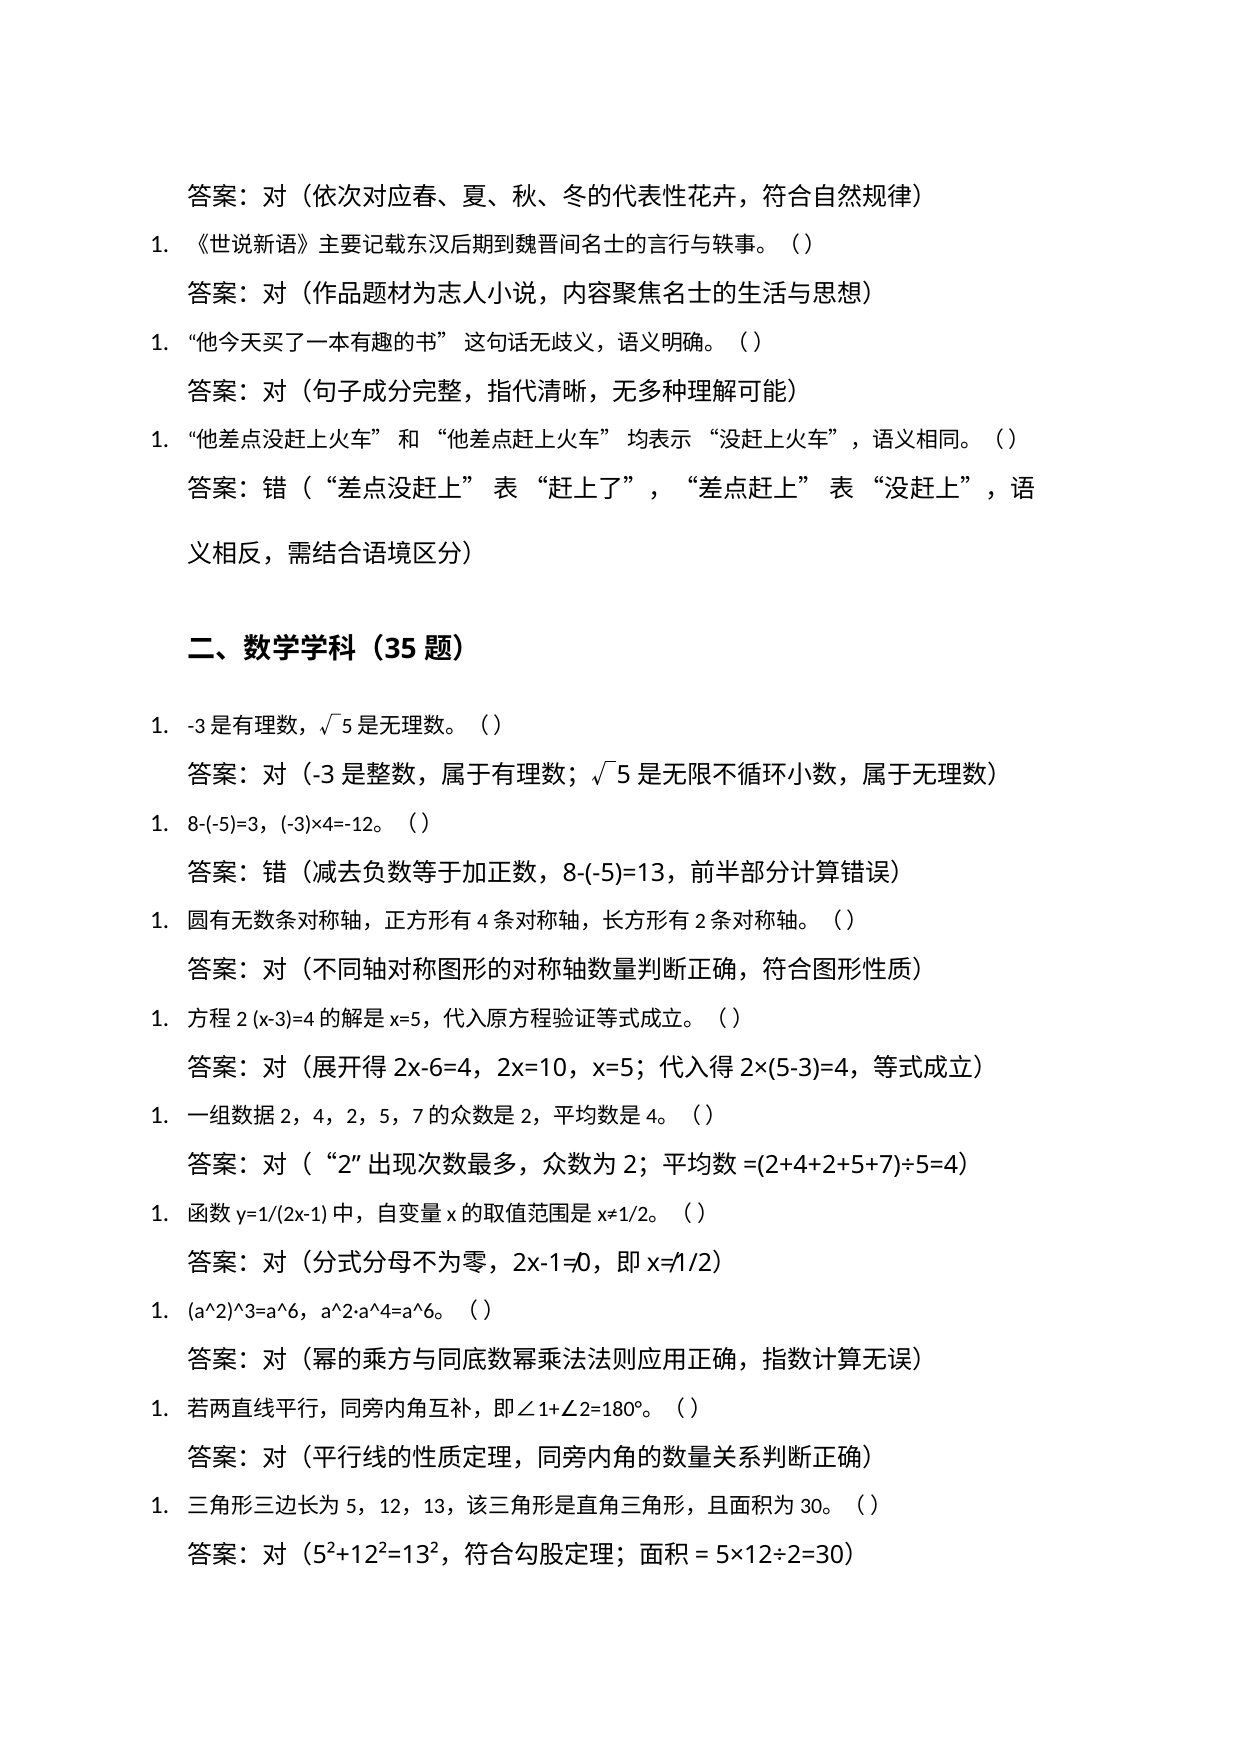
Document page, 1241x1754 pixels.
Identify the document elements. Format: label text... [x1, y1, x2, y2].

list 方程 2 (x-3)=4 的解是 x=5，代入原方程验证等式成立。（ ） [150, 1000, 1053, 1033]
text 答案：对（展开得 2x-6=4，2x=10，x=5；代入得 2×(5-3)=4，等式成立） [187, 1033, 1053, 1098]
list 《世说新语》主要记载东汉后期到魏晋间名士的言行与轶事。（ ） [150, 227, 1053, 259]
text 答案：对（分式分母不为零，2x-1≠0，即 x≠1/2） [187, 1228, 1053, 1293]
list “他今天买了一本有趣的书” 这句话无歧义，语义明确。（ ） [150, 324, 1053, 357]
text 答案：对（句子成分完整，指代清晰，无多种理解可能） [187, 357, 1053, 422]
list 圆有无数条对称轴，正方形有 4 条对称轴，长方形有 2 条对称轴。（ ） [150, 903, 1053, 935]
subtitle 二、数学学科（35 题） [187, 614, 1053, 679]
list 一组数据 2，4，2，5，7 的众数是 2，平均数是 4。（ ） [150, 1098, 1053, 1130]
list 函数 y=1/(2x-1) 中，自变量 x 的取值范围是 x≠1/2。（ ） [150, 1195, 1053, 1228]
text 答案：对（依次对应春、夏、秋、冬的代表性花卉，符合自然规律） [187, 162, 1053, 227]
text 答案：对（不同轴对称图形的对称轴数量判断正确，符合图形性质） [187, 935, 1053, 1000]
list “他差点没赶上火车” 和 “他差点赶上火车” 均表示 “没赶上火车”，语义相同。（ ） [150, 422, 1053, 454]
list 三角形三边长为 5，12，13，该三角形是直角三角形，且面积为 30。（ ） [150, 1488, 1053, 1520]
text 答案：对（幂的乘方与同底数幂乘法法则应用正确，指数计算无误） [187, 1325, 1053, 1390]
text 答案：错（“差点没赶上” 表 “赶上了”，“差点赶上” 表 “没赶上”，语义相反，需结合语境区分） [187, 454, 1053, 584]
text 答案：错（减去负数等于加正数，8-(-5)=13，前半部分计算错误） [187, 838, 1053, 903]
text 答案：对（“2” 出现次数最多，众数为 2；平均数 =(2+4+2+5+7)÷5=4） [187, 1130, 1053, 1195]
list -3 是有理数，√5 是无理数。（ ） [150, 708, 1053, 740]
text 答案：对（-3 是整数，属于有理数；√5 是无限不循环小数，属于无理数） [187, 740, 1053, 805]
list (a^2)^3=a^6，a^2·a^4=a^6。（ ） [150, 1293, 1053, 1325]
text 答案：对（作品题材为志人小说，内容聚焦名士的生活与思想） [187, 259, 1053, 324]
text 答案：对（平行线的性质定理，同旁内角的数量关系判断正确） [187, 1423, 1053, 1488]
list 若两直线平行，同旁内角互补，即∠1+∠2=180°。（ ） [150, 1390, 1053, 1423]
text 答案：对（5²+12²=13²，符合勾股定理；面积 = 5×12÷2=30） [187, 1520, 1053, 1585]
list 8-(-5)=3，(-3)×4=-12。（ ） [150, 805, 1053, 838]
